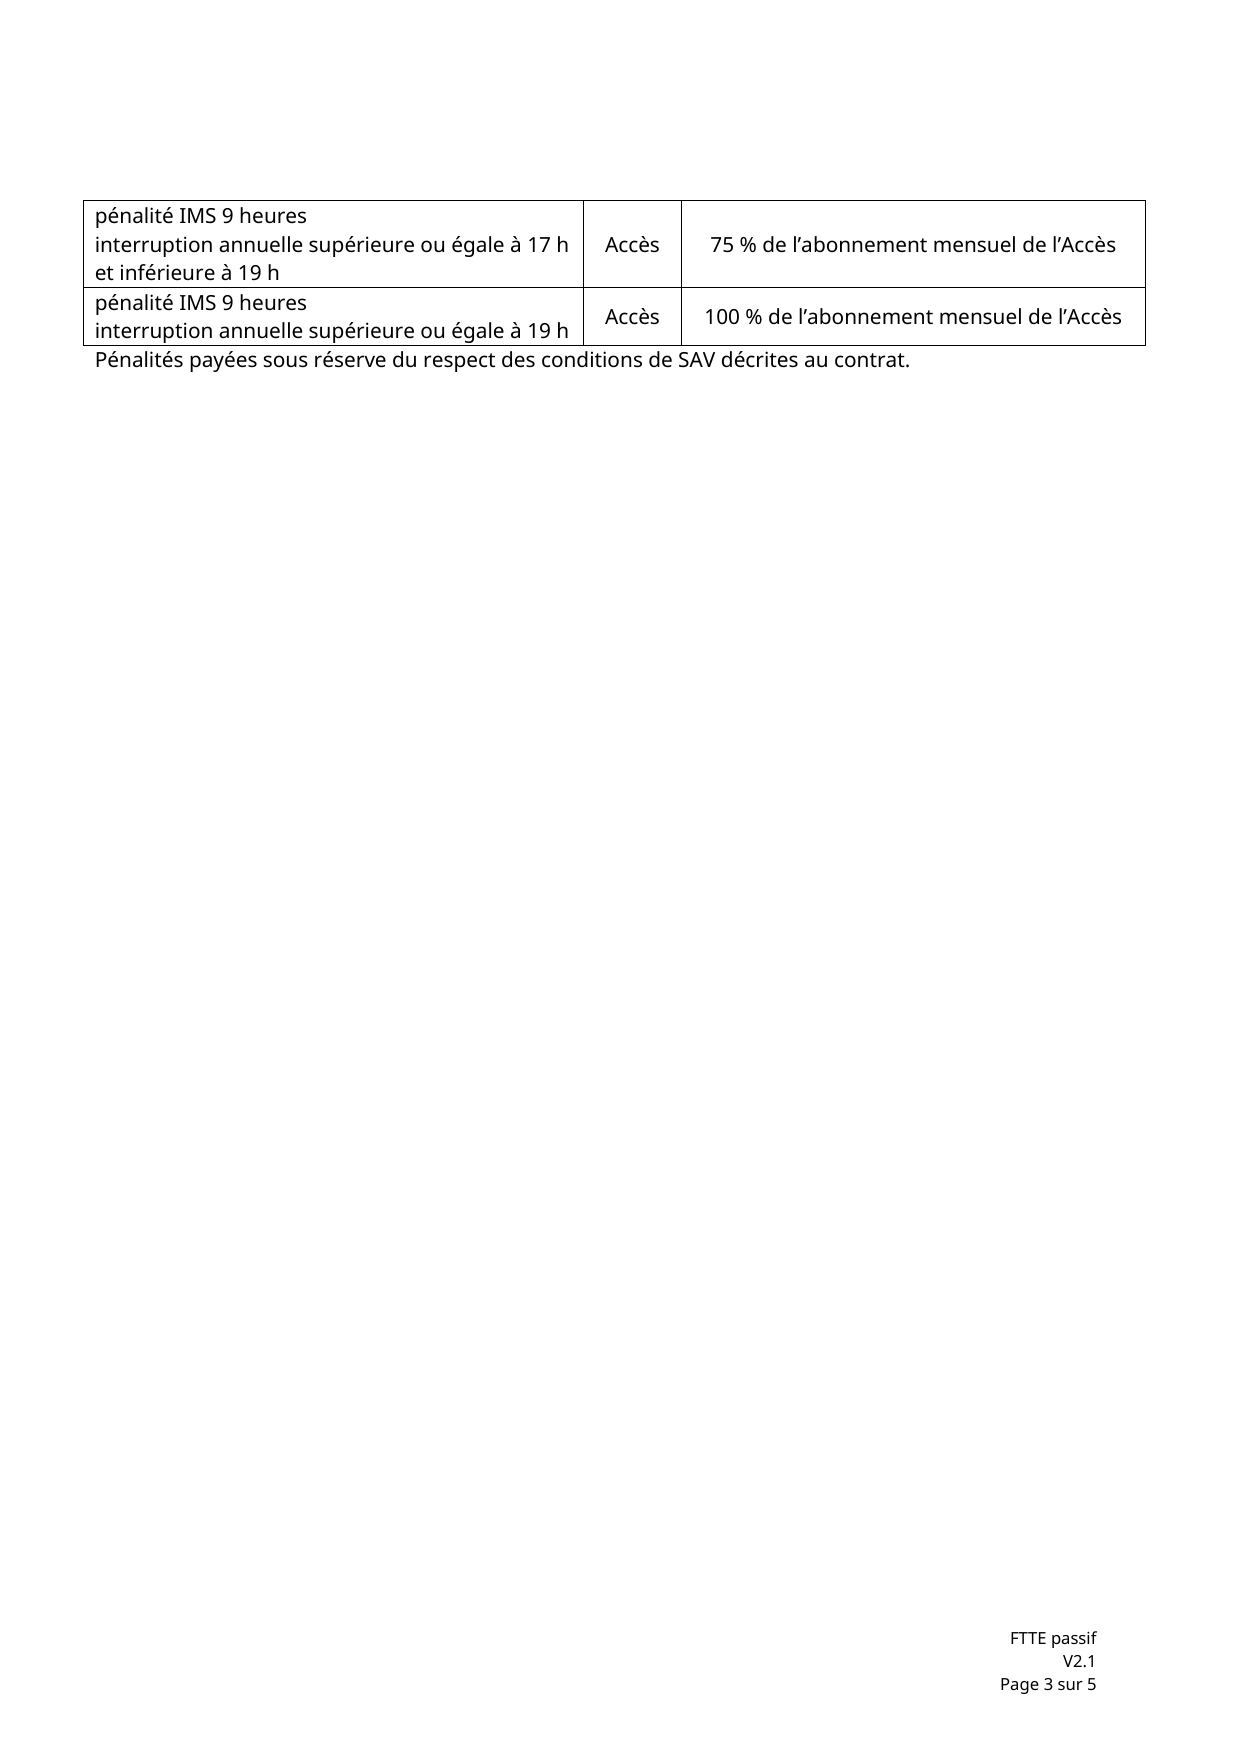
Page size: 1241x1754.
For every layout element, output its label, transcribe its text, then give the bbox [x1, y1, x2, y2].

text Pénalités payées sous réserve du respect des conditions de SAV décrites au contrat. [94, 346, 1134, 374]
table_cell Accès [584, 201, 681, 287]
table_cell 100 % de l’abonnement mensuel de l’Accès [682, 288, 1145, 344]
table_cell pénalité IMS 9 heures interruption annuelle supérieure ou égale à 19 h [84, 288, 583, 344]
table_cell 75 % de l’abonnement mensuel de l’Accès [682, 201, 1145, 287]
table_cell pénalité IMS 9 heures interruption annuelle supérieure ou égale à 17 h et inférieure à 19 h [84, 201, 583, 287]
table_cell Accès [584, 288, 681, 344]
